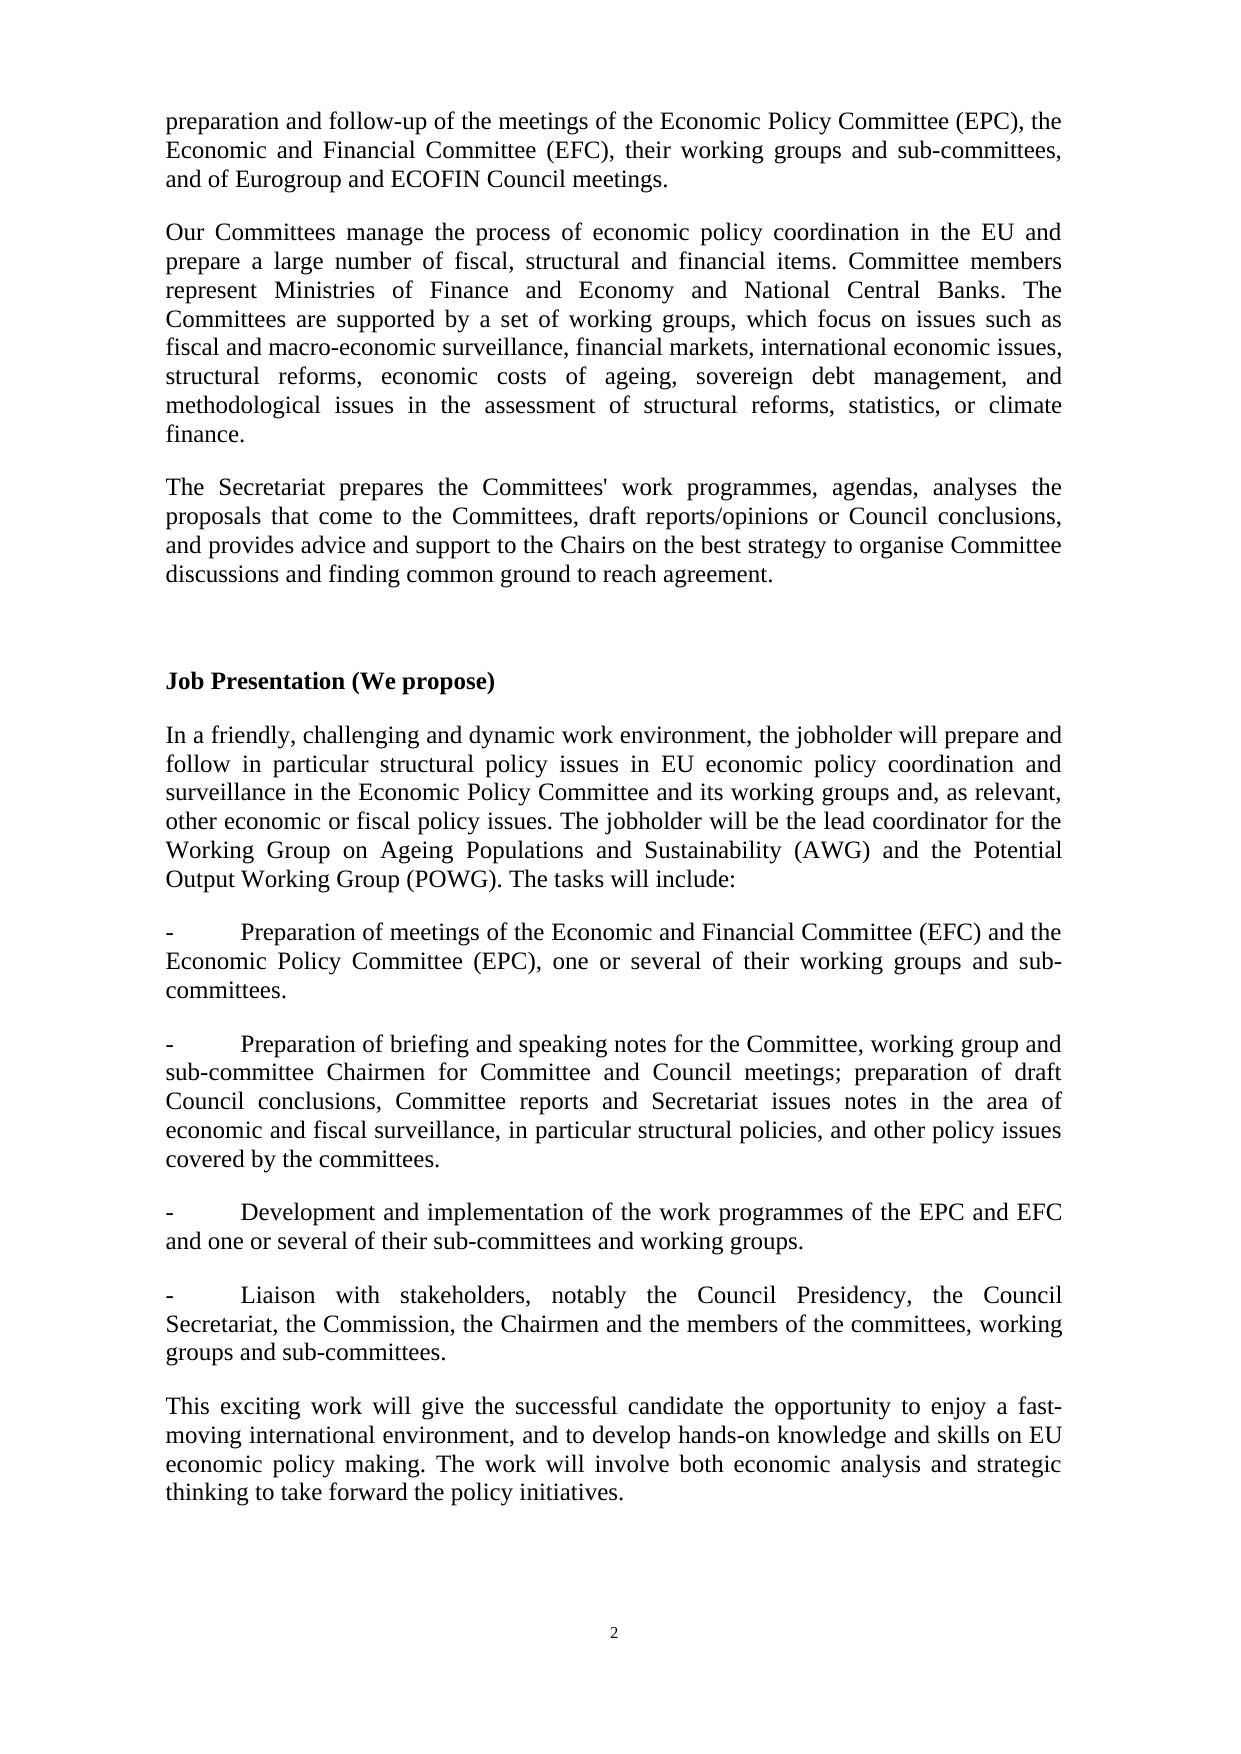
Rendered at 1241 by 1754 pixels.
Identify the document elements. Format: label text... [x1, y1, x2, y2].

list Job Presentation (We propose) [165, 666, 1063, 695]
